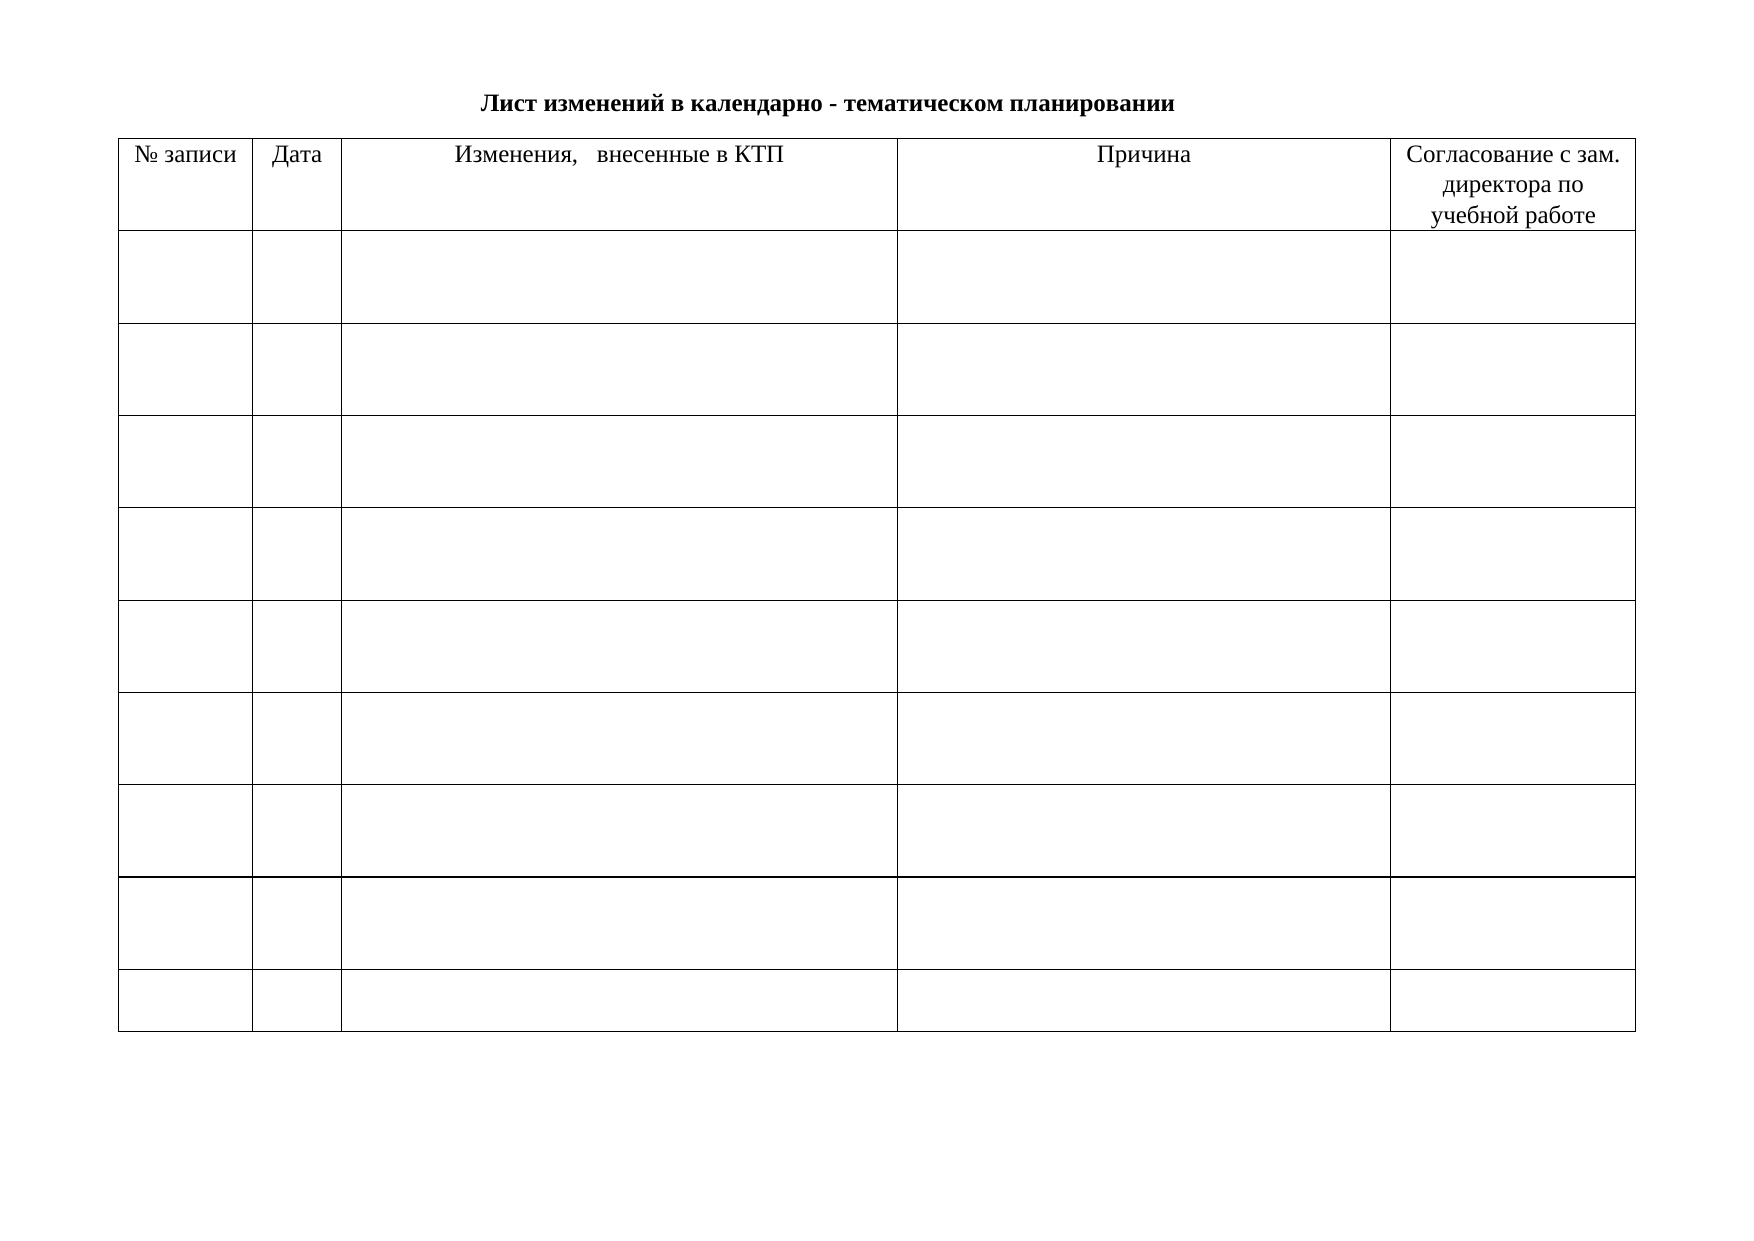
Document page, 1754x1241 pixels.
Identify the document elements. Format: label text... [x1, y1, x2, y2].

table_cell [342, 324, 897, 415]
table_cell [1391, 416, 1635, 507]
table_cell [342, 508, 897, 599]
table_cell [119, 324, 252, 415]
table_header Причина [898, 139, 1390, 230]
table_cell [253, 878, 341, 969]
table_cell [898, 785, 1390, 876]
table_header № записи [119, 139, 252, 230]
table_cell [119, 693, 252, 784]
table_cell [253, 970, 341, 1031]
table_cell [119, 231, 252, 323]
table_cell [119, 601, 252, 692]
table_cell [253, 416, 341, 507]
table_cell [342, 231, 897, 323]
table_header Изменения, внесенные в КТП [342, 139, 897, 230]
table_cell [119, 508, 252, 599]
table_cell [342, 601, 897, 692]
table_cell [119, 878, 252, 969]
table_cell [898, 601, 1390, 692]
table_cell [253, 785, 341, 876]
table_cell [1391, 878, 1635, 969]
table_cell [342, 416, 897, 507]
table_cell [898, 693, 1390, 784]
table_cell [1391, 324, 1635, 415]
table_cell [1391, 508, 1635, 599]
table_cell [253, 508, 341, 599]
table_cell [342, 785, 897, 876]
table_cell [253, 231, 341, 323]
table_cell [898, 878, 1390, 969]
table_cell [898, 970, 1390, 1031]
table_cell [1391, 693, 1635, 784]
table_cell [119, 970, 252, 1031]
table_header Согласование с зам. директора по учебной работе [1391, 139, 1635, 230]
table_cell [898, 324, 1390, 415]
text Лист изменений в календарно - тематическом планировании [118, 88, 1537, 117]
table_cell [898, 508, 1390, 599]
table_cell [1391, 785, 1635, 876]
table_cell [898, 231, 1390, 323]
table_cell [253, 324, 341, 415]
table_cell [898, 416, 1390, 507]
table_cell [119, 785, 252, 876]
table_cell [342, 878, 897, 969]
table_cell [1391, 231, 1635, 323]
table_cell [1391, 970, 1635, 1031]
table_cell [342, 970, 897, 1031]
table_cell [342, 693, 897, 784]
table_cell [119, 416, 252, 507]
table_cell [1391, 601, 1635, 692]
table_cell [253, 693, 341, 784]
table_cell [253, 601, 341, 692]
table_header Дата [253, 139, 341, 230]
